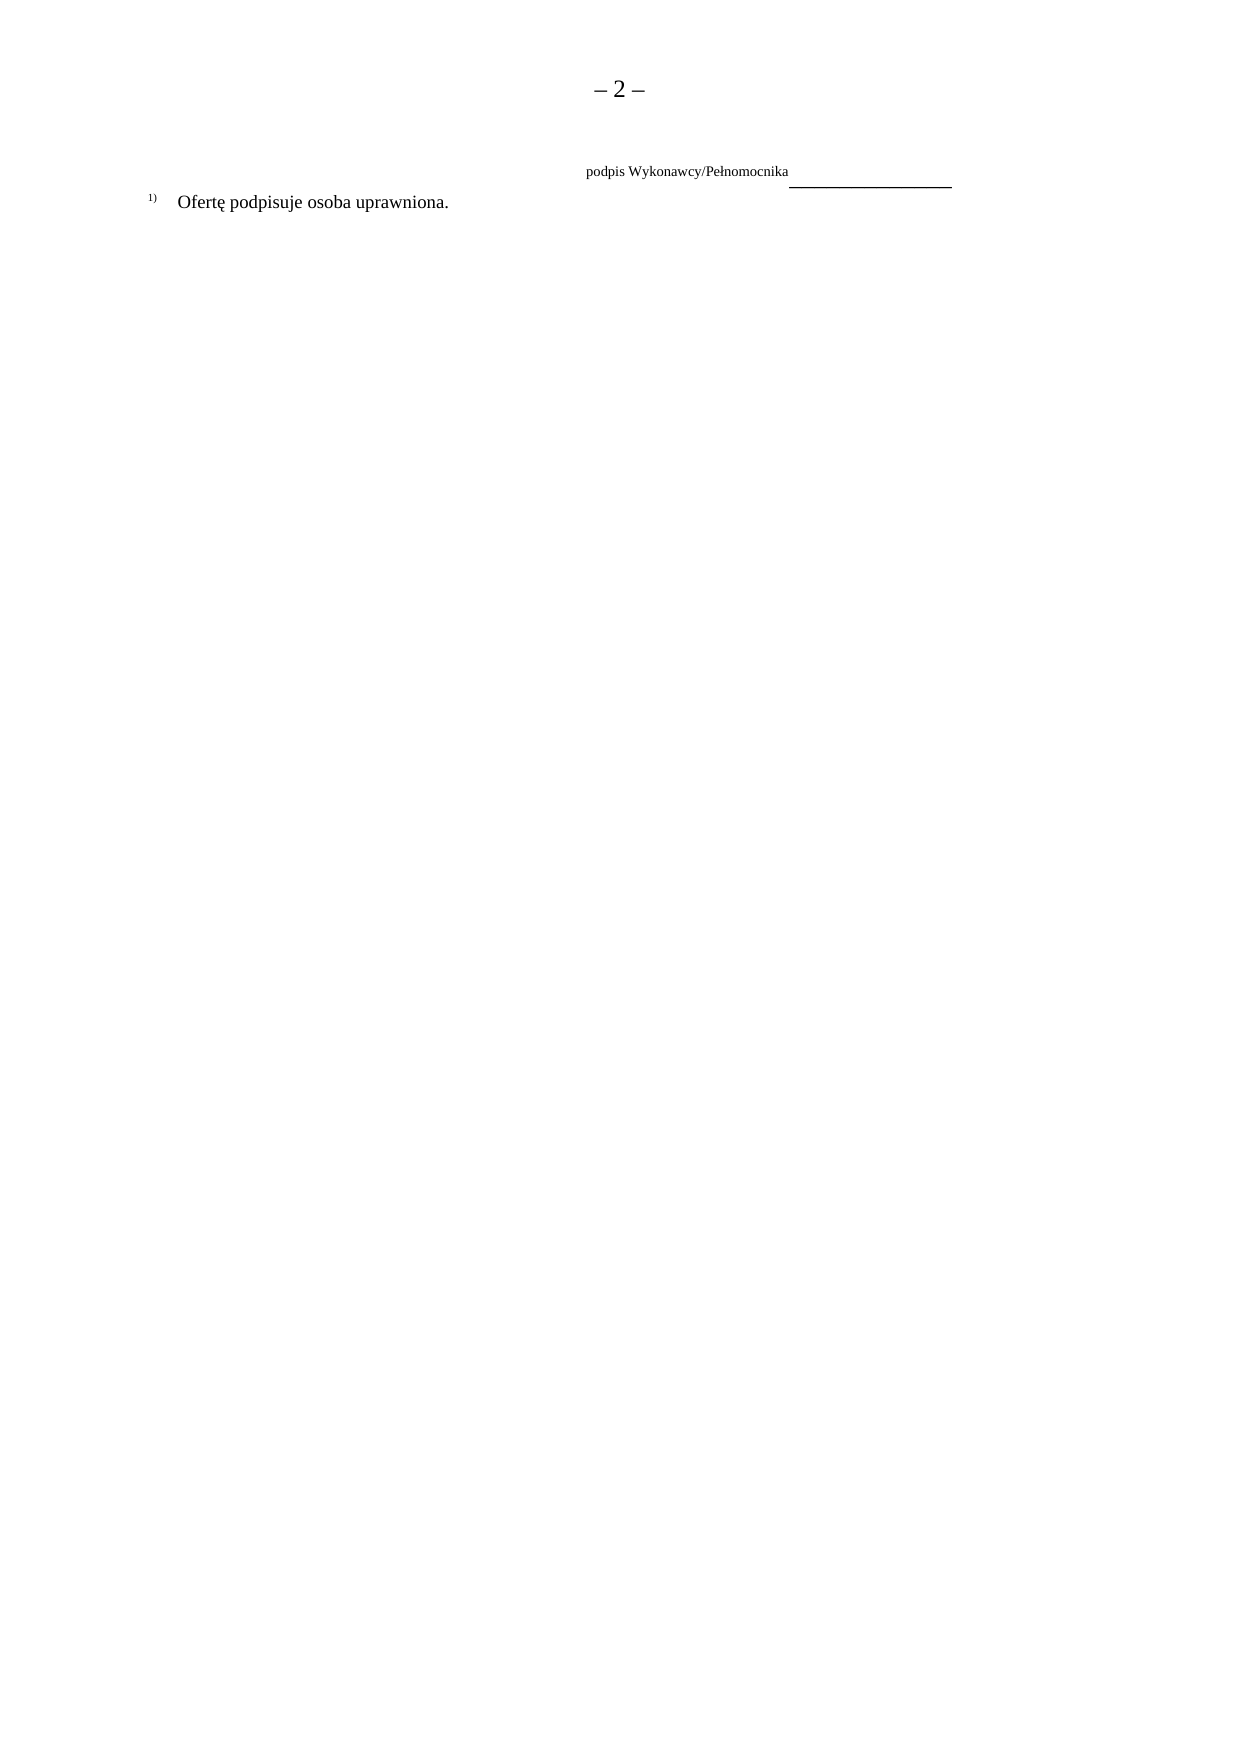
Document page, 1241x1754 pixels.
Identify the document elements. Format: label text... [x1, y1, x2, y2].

text 1) Ofertę podpisuje osoba uprawniona. [148, 191, 1091, 213]
text podpis Wykonawcy/Pełnomocnika_____________ [148, 162, 1091, 191]
